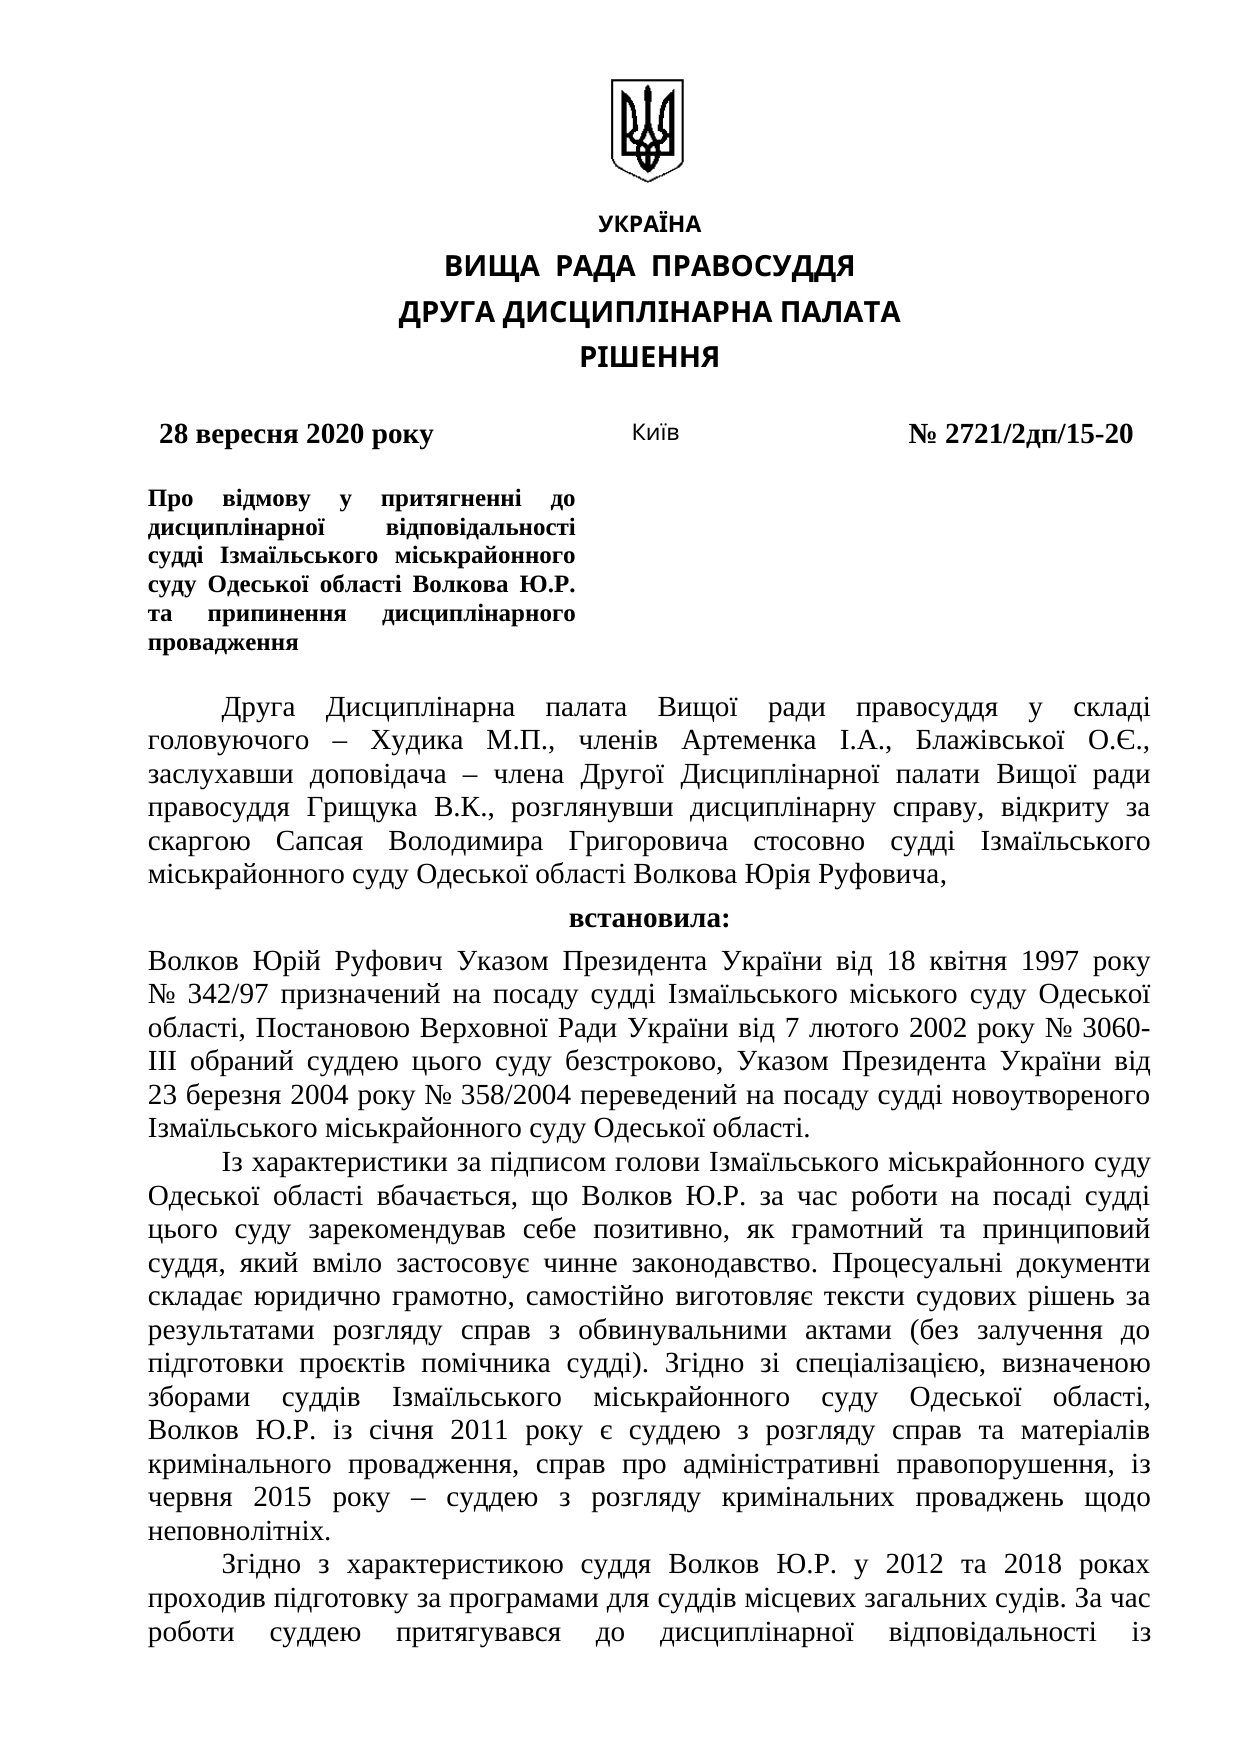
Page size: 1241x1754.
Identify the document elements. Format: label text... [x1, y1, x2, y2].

text Волков Юрій Руфович Указом Президента України від 18 квітня 1997 року № 342/97 призначений на посаду судді Ізмаїльського міського суду Одеської області, Постановою Верховної Ради України від 7 лютого 2002 року № 3060-ІІІ обраний суддею цього суду безстроково, Указом Президента України від 23 березня 2004 року № 358/2004 переведений на посаду судді новоутвореного Ізмаїльського міськрайонного суду Одеської області. [148, 943, 1152, 1144]
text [148, 1547, 1152, 1647]
text встановила: [148, 900, 1152, 933]
text ДРУГА ДИСЦИПЛІНАРНА ПАЛАТА [148, 291, 1152, 331]
table_header Київ [499, 416, 812, 449]
text Друга Дисциплінарна палата Вищої ради правосуддя у складі головуючого – Худика М.П., членів Артеменка І.А., Блажівської О.Є., заслухавши доповідача – члена Другої Дисциплінарної палати Вищої ради правосуддя Грищука В.К., розглянувши дисциплінарну справу, відкриту за скаргою Сапсая Володимира Григоровича стосовно судді Ізмаїльського міськрайонного суду Одеської області Волкова Юрія Руфовича, [148, 689, 1152, 890]
text УКРАЇНА [148, 208, 1152, 239]
text ВИЩА РАДА ПРАВОСУДДЯ [148, 245, 1152, 285]
picture [608, 77, 691, 184]
table_header 28 вересня 2020 року [148, 416, 498, 449]
text РІШЕННЯ [148, 337, 1152, 376]
table_header № 2721/2дп/15-20 [812, 416, 1144, 449]
text Із характеристики за підписом голови Ізмаїльського міськрайонного суду Одеської області вбачається, що Волков Ю.Р. за час роботи на посаді судді цього суду зарекомендував себе позитивно, як грамотний та принциповий суддя, який вміло застосовує чинне законодавство. Процесуальні документи складає юридично грамотно, самостійно виготовляє тексти судових рішень за результатами розгляду справ з обвинувальними актами (без залучення до підготовки проєктів помічника судді). Згідно зі спеціалізацією, визначеною зборами суддів Ізмаїльського міськрайонного суду Одеської області, Волков Ю.Р. із січня 2011 року є суддею з розгляду справ та матеріалів кримінального провадження, справ про адміністративні правопорушення, із червня 2015 року – суддею з розгляду кримінальних проваджень щодо неповнолітніх. [148, 1144, 1152, 1547]
text Про відмову у притягненні до дисциплінарної відповідальності судді Ізмаїльського міськрайонного суду Одеської області Волкова Ю.Р. та припинення дисциплінарного провадження [148, 483, 576, 655]
